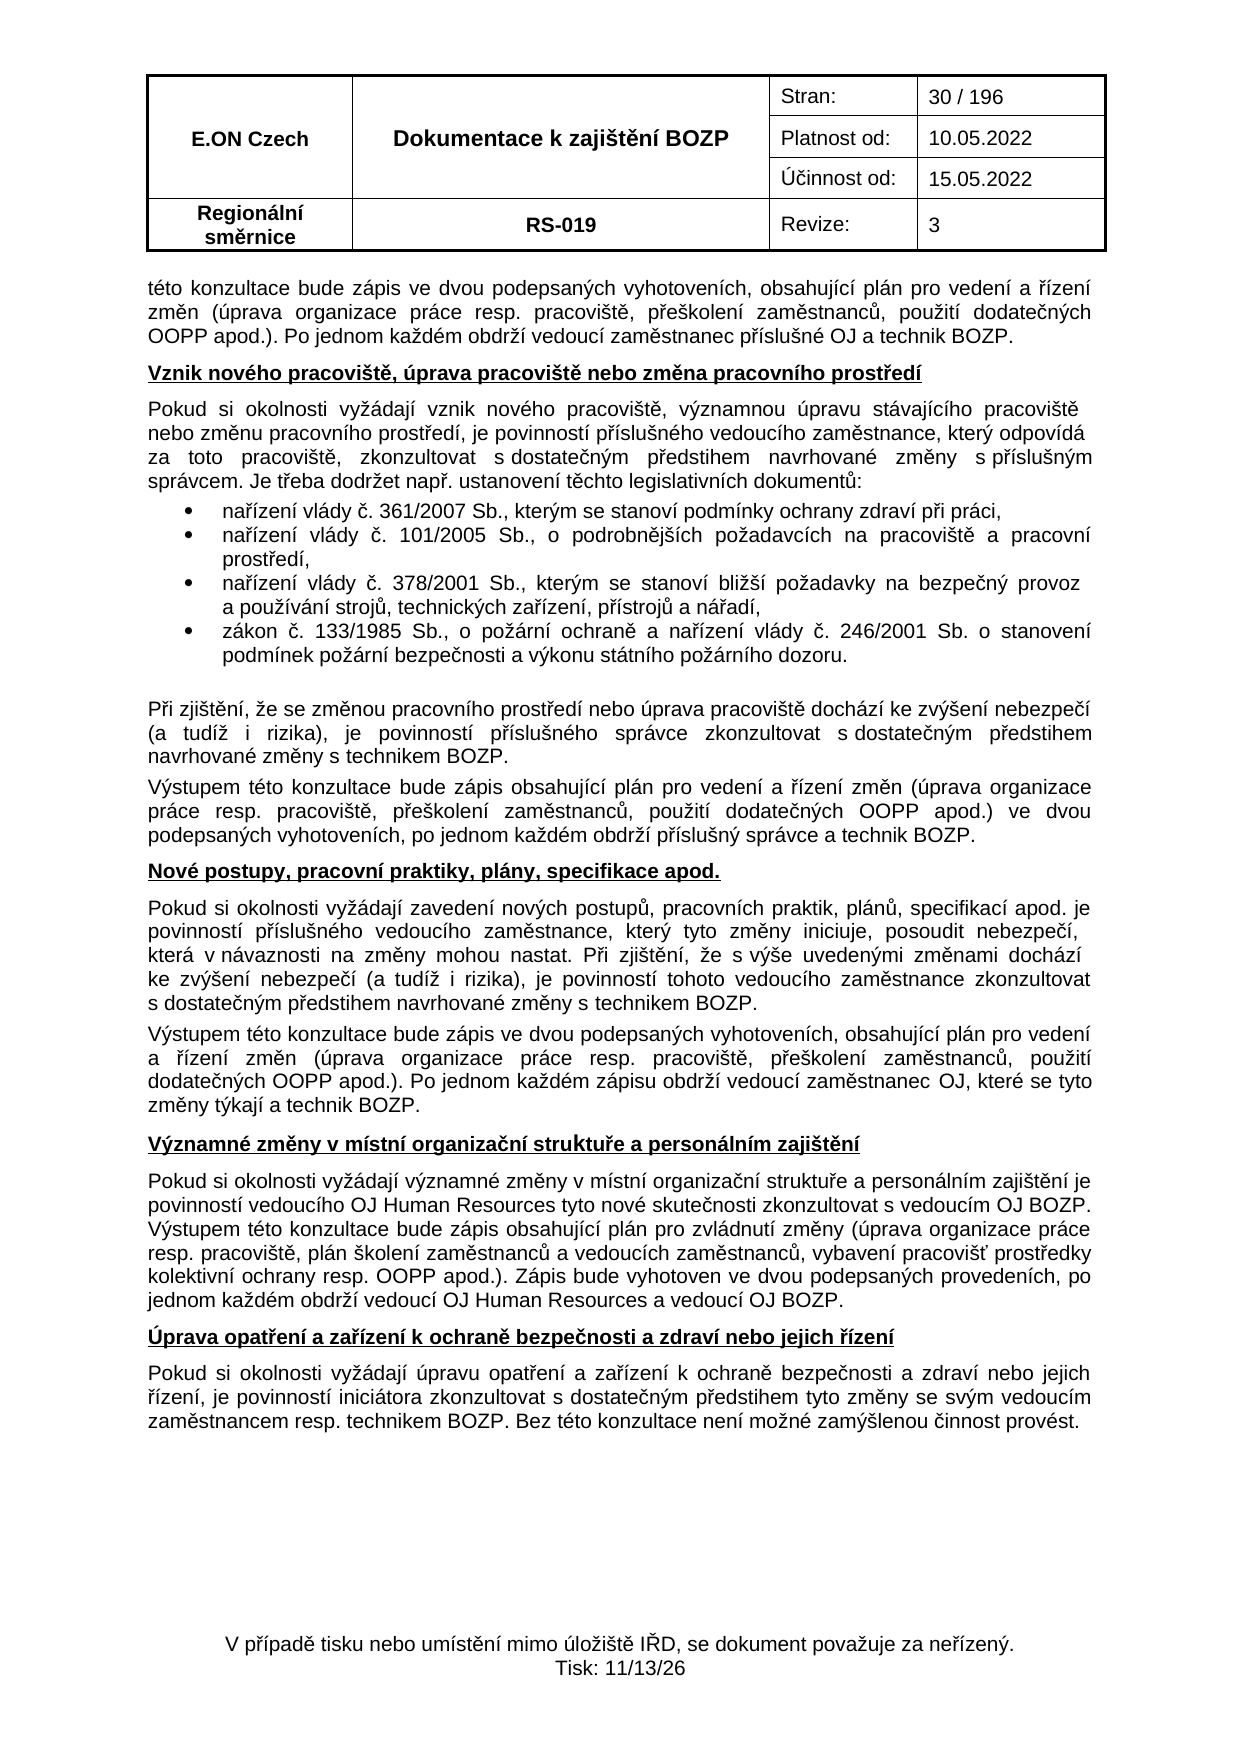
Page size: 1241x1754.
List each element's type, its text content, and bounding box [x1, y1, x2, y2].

text Pokud si okolnosti vyžádají významné změny v místní organizační struktuře a personálním zajištění je povinností vedoucího OJ Human Resources tyto nové skutečnosti zkonzultovat s vedoucím OJ BOZP. Výstupem této konzultace bude zápis obsahující plán pro zvládnutí změny (úprava organizace práce resp. pracoviště, plán školení zaměstnanců a vedoucích zaměstnanců, vybavení pracovišť prostředky kolektivní ochrany resp. OOPP apod.). Zápis bude vyhotoven ve dvou podepsaných provedeních, po jednom každém obdrží vedoucí OJ Human Resources a vedoucí OJ BOZP. [148, 1168, 1092, 1312]
text Výstupem této konzultace bude zápis ve dvou podepsaných vyhotoveních, obsahující plán pro vedení a řízení změn (úprava organizace práce resp. pracoviště, přeškolení zaměstnanců, použití dodatečných OOPP apod.). Po jednom každém zápisu obdrží vedoucí zaměstnanec OJ, které se tyto změny týkají a technik BOZP. [148, 1021, 1092, 1117]
text Při zjištění, že se změnou pracovního prostředí nebo úprava pracoviště dochází ke zvýšení nebezpečí (a tudíž i rizika), je povinností příslušného správce zkonzultovat s dostatečným předstihem navrhované změny s technikem BOZP. [148, 696, 1092, 768]
list nařízení vlády č. 378/2001 Sb., kterým se stanoví bližší požadavky na bezpečný provoz a používání strojů, technických zařízení, přístrojů a nářadí, [185, 571, 1092, 619]
title Významné změny v místní organizační struktuře a personálním zajištění [148, 1130, 1092, 1156]
title Nové postupy, pracovní praktiky, plány, specifikace apod. [148, 859, 1092, 883]
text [148, 276, 1092, 348]
title Úprava opatření a zařízení k ochraně bezpečnosti a zdraví nebo jejich řízení [148, 1325, 1092, 1349]
text Pokud si okolnosti vyžádají vznik nového pracoviště, významnou úpravu stávajícího pracoviště nebo změnu pracovního prostředí, je povinností příslušného vedoucího zaměstnance, který odpovídá za toto pracoviště, zkonzultovat s dostatečným předstihem navrhované změny s příslušným správcem. Je třeba dodržet např. ustanovení těchto legislativních dokumentů: [148, 397, 1092, 493]
list nařízení vlády č. 361/2007 Sb., kterým se stanoví podmínky ochrany zdraví při práci, [185, 499, 1092, 523]
list zákon č. 133/1985 Sb., o požární ochraně a nařízení vlády č. 246/2001 Sb. o stanovení podmínek požární bezpečnosti a výkonu státního požárního dozoru. [185, 619, 1092, 667]
text Pokud si okolnosti vyžádají zavedení nových postupů, pracovních praktik, plánů, specifikací apod. je povinností příslušného vedoucího zaměstnance, který tyto změny iniciuje, posoudit nebezpečí, která v návaznosti na změny mohou nastat. Při zjištění, že s výše uvedenými změnami dochází ke zvýšení nebezpečí (a tudíž i rizika), je povinností tohoto vedoucího zaměstnance zkonzultovat s dostatečným předstihem navrhované změny s technikem BOZP. [148, 895, 1092, 1015]
list nařízení vlády č. 101/2005 Sb., o podrobnějších požadavcích na pracoviště a pracovní prostředí, [185, 523, 1092, 571]
text Pokud si okolnosti vyžádají úpravu opatření a zařízení k ochraně bezpečnosti a zdraví nebo jejich řízení, je povinností iniciátora zkonzultovat s dostatečným předstihem tyto změny se svým vedoucím zaměstnancem resp. technikem BOZP. Bez této konzultace není možné zamýšlenou činnost provést. [148, 1361, 1092, 1433]
text Výstupem této konzultace bude zápis obsahující plán pro vedení a řízení změn (úprava organizace práce resp. pracoviště, přeškolení zaměstnanců, použití dodatečných OOPP apod.) ve dvou podepsaných vyhotoveních, po jednom každém obdrží příslušný správce a technik BOZP. [148, 774, 1092, 846]
title Vznik nového pracoviště, úprava pracoviště nebo změna pracovního prostředí [148, 361, 1092, 384]
